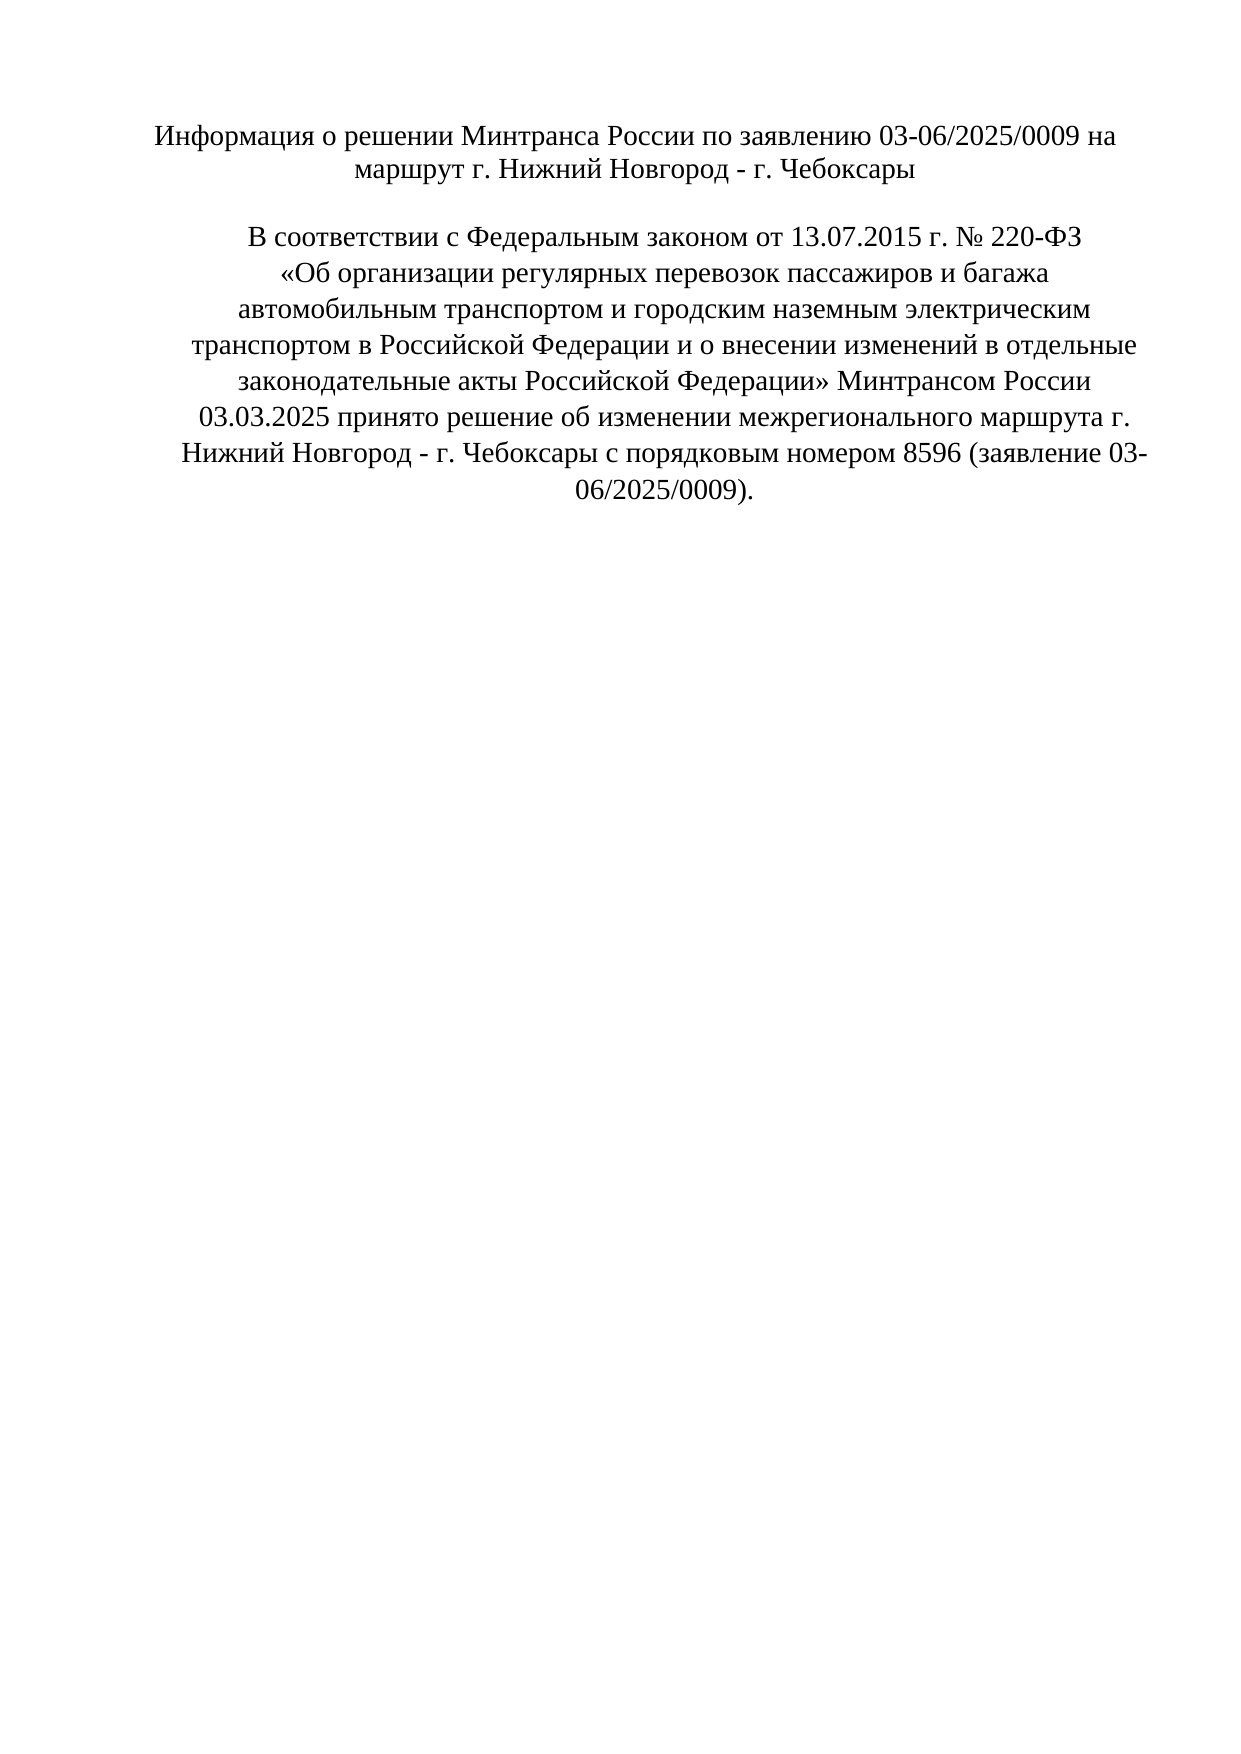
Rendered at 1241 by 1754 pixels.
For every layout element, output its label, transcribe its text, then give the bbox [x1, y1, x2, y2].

text В соответствии с Федеральным законом от 13.07.2015 г. № 220-ФЗ «Об организации регулярных перевозок пассажиров и багажа автомобильным транспортом и городским наземным электрическим транспортом в Российской Федерации и о внесении изменений в отдельные законодательные акты Российской Федерации» Минтрансом России 03.03.2025 принято решение об изменении межрегионального маршрута г. Нижний Новгород - г. Чебоксары с порядковым номером 8596 (заявление 03-06/2025/0009). [177, 219, 1152, 505]
text Информация о решении Минтранса России по заявлению 03-06/2025/0009 на маршрут г. Нижний Новгород - г. Чебоксары [118, 118, 1152, 185]
